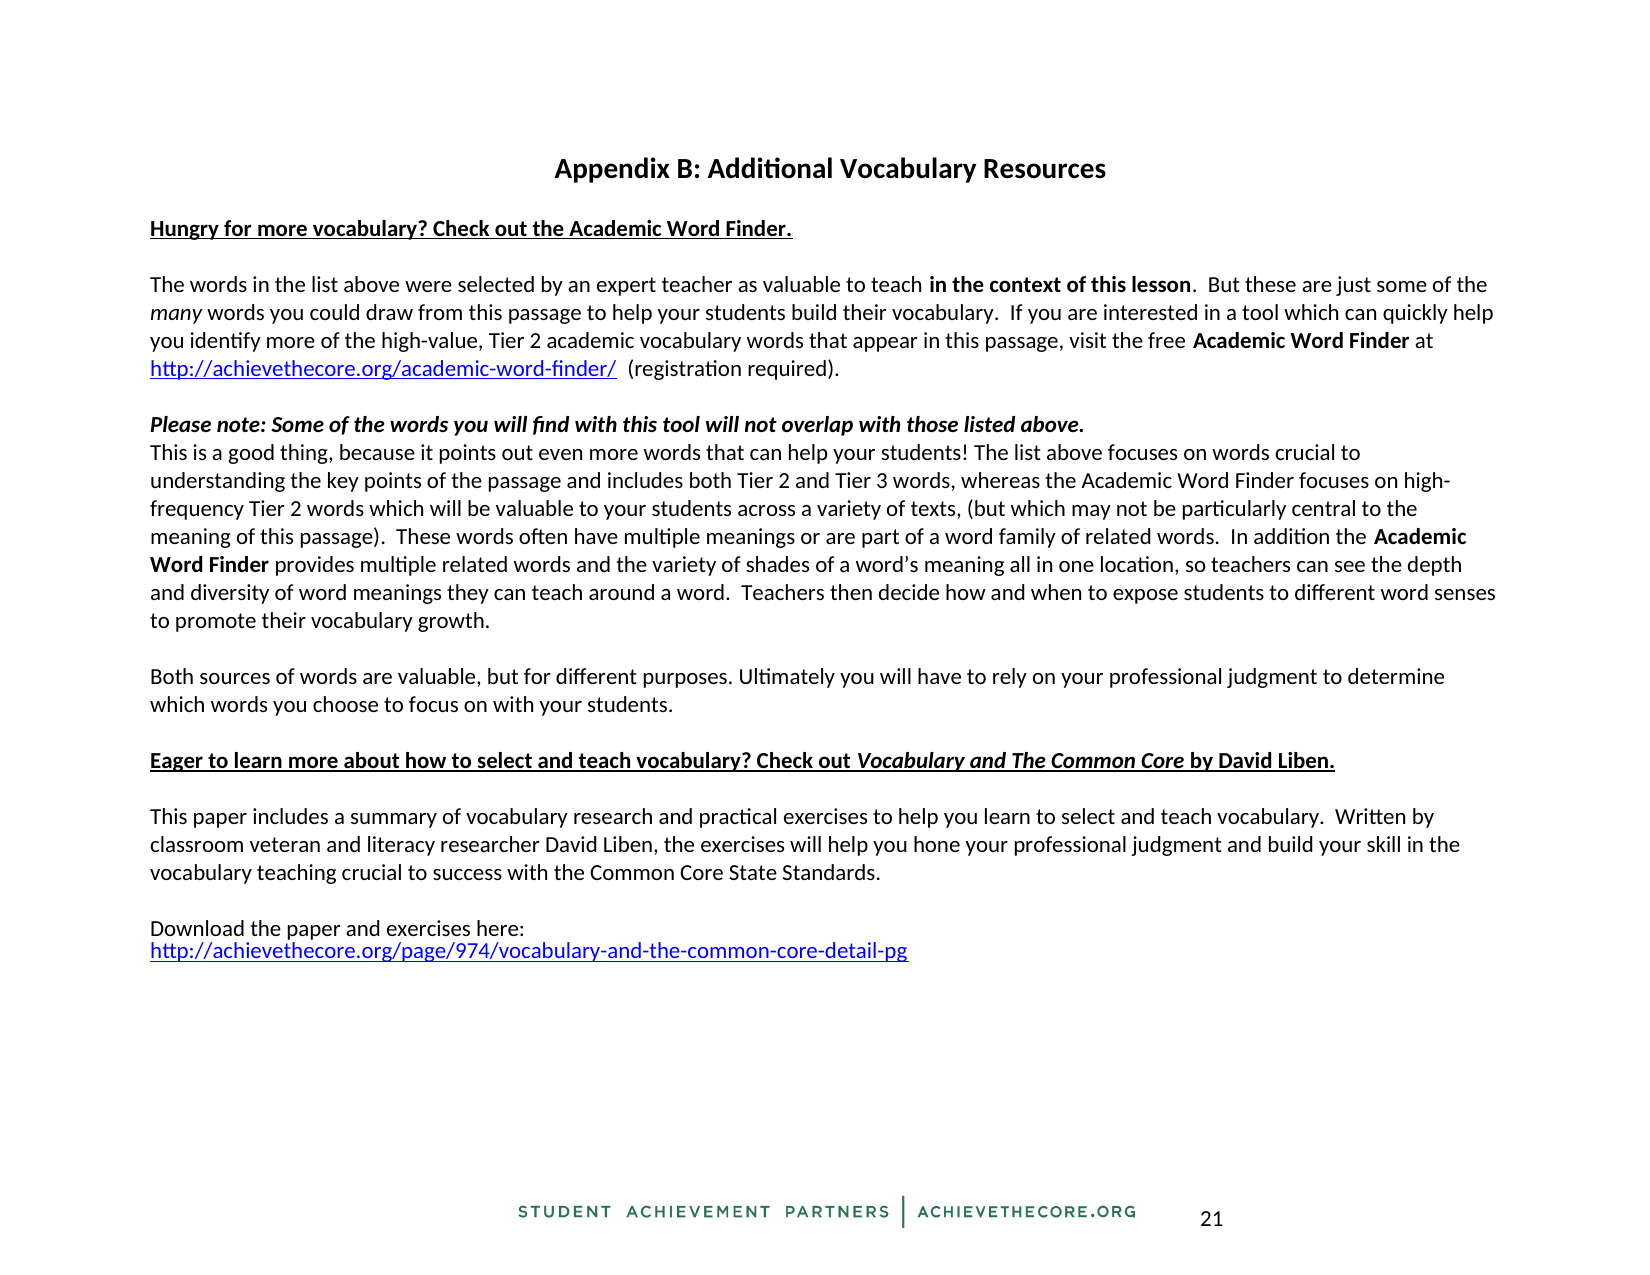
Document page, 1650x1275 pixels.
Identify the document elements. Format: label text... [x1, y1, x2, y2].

text Both sources of words are valuable, but for different purposes. Ultimately you will have to rely on your professional judgment to determine which words you choose to focus on with your students. [150, 662, 1500, 718]
text Download the paper and exercises here: [150, 914, 1500, 942]
text This paper includes a summary of vocabulary research and practical exercises to help you learn to select and teach vocabulary. Written by classroom veteran and literacy researcher David Liben, the exercises will help you hone your professional judgment and build your skill in the vocabulary teaching crucial to success with the Common Core State Standards. [150, 802, 1500, 886]
subtitle Appendix B: Additional Vocabulary Resources [161, 150, 1500, 186]
text Please note: Some of the words you will find with this tool will not overlap with those listed above. This is a good thing, because it points out even more words that can help your students! The list above focuses on words crucial to understanding the key points of the passage and includes both Tier 2 and Tier 3 words, whereas the Academic Word Finder focuses on high-frequency Tier 2 words which will be valuable to your students across a variety of texts, (but which may not be particularly central to the meaning of this passage). These words often have multiple meanings or are part of a word family of related words. In addition the Academic Word Finder provides multiple related words and the variety of shades of a word’s meaning all in one location, so teachers can see the depth and diversity of word meanings they can teach around a word. Teachers then decide how and when to expose students to different word senses to promote their vocabulary growth. [150, 410, 1500, 634]
text The words in the list above were selected by an expert teacher as valuable to teach in the context of this lesson. But these are just some of the many words you could draw from this passage to help your students build their vocabulary. If you are interested in a tool which can quickly help you identify more of the high-value, Tier 2 academic vocabulary words that appear in this passage, visit the free Academic Word Finder at http://achievethecore.org/academic-word-finder/ (registration required). [150, 270, 1500, 382]
text Eager to learn more about how to select and teach vocabulary? Check out Vocabulary and The Common Core by David Liben. [150, 746, 1500, 774]
text Hungry for more vocabulary? Check out the Academic Word Finder. [150, 214, 1500, 242]
text http://achievethecore.org/page/974/vocabulary-and-the-common-core-detail-pg [150, 942, 1500, 963]
picture [504, 1191, 1148, 1230]
